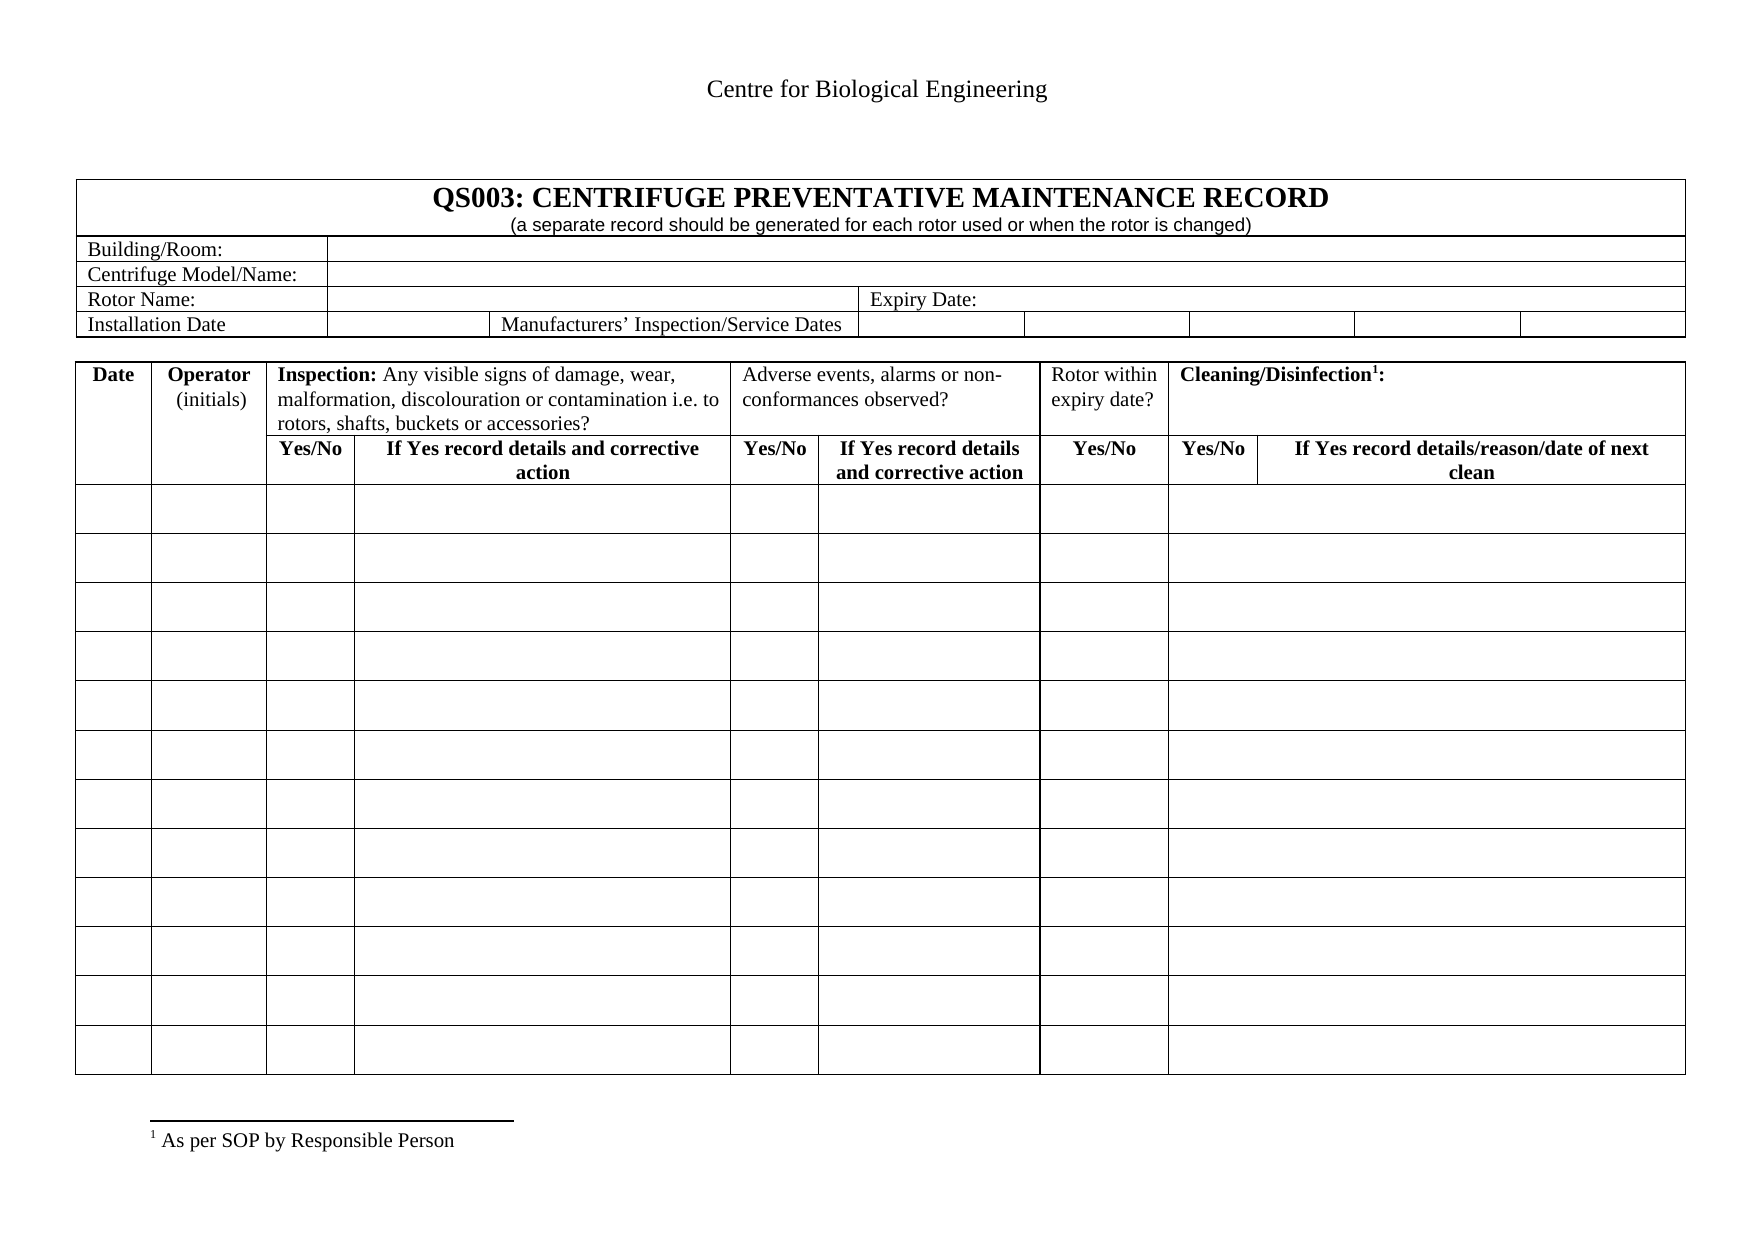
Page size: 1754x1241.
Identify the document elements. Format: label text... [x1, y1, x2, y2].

table_cell [267, 1026, 354, 1074]
table_cell [1169, 534, 1685, 582]
table_cell [1169, 485, 1685, 533]
table_cell Rotor Name: [77, 287, 327, 311]
table_cell If Yes record details and corrective action [819, 436, 1039, 484]
table_cell [267, 878, 354, 926]
table_cell [355, 632, 730, 680]
table_cell [1521, 312, 1685, 336]
table_cell [819, 1026, 1039, 1074]
table_cell [1041, 534, 1168, 582]
table_header Inspection: Any visible signs of damage, wear, malformation, discolouration or contamination i.e. to rotors, shafts, buckets or accessories? [267, 363, 730, 434]
table_cell [267, 976, 354, 1024]
table_cell [267, 583, 354, 631]
table_cell [152, 534, 266, 582]
table_cell Yes/No [731, 436, 818, 484]
table_cell [355, 780, 730, 828]
table_cell Installation Date [77, 312, 327, 336]
table_cell [355, 485, 730, 533]
table_header Operator (initials) [152, 363, 266, 484]
table_cell [819, 780, 1039, 828]
table_cell [76, 780, 151, 828]
table_cell Centrifuge Model/Name: [77, 262, 327, 286]
table_cell [355, 1026, 730, 1074]
table_cell [152, 829, 266, 877]
table_cell [1041, 681, 1168, 729]
table_cell [76, 681, 151, 729]
table_cell [731, 927, 818, 975]
table_cell [1169, 927, 1685, 975]
table_cell [1355, 312, 1520, 336]
table_cell [76, 534, 151, 582]
table_cell [267, 632, 354, 680]
table_cell [731, 829, 818, 877]
table_cell [152, 632, 266, 680]
table_cell Manufacturers’ Inspection/Service Dates [490, 312, 858, 336]
table_cell [731, 681, 818, 729]
table_cell [76, 976, 151, 1024]
table_cell [1169, 583, 1685, 631]
table_cell Yes/No [1169, 436, 1257, 484]
table_cell [355, 829, 730, 877]
table_cell [355, 731, 730, 779]
table_cell [328, 287, 858, 311]
table_cell [355, 681, 730, 729]
table_header QS003: CENTRIFUGE PREVENTATIVE MAINTENANCE RECORD (a separate record should be generated for each rotor used or when the rotor is changed) [77, 180, 1685, 235]
table_cell [1041, 485, 1168, 533]
table_cell [1041, 927, 1168, 975]
table_cell [731, 780, 818, 828]
table_cell [267, 780, 354, 828]
table_cell [1169, 780, 1685, 828]
table_cell [1041, 878, 1168, 926]
table_cell [1025, 312, 1189, 336]
table_cell [1169, 632, 1685, 680]
table_cell [819, 485, 1039, 533]
table_cell [819, 976, 1039, 1024]
table_header Rotor within expiry date? [1041, 363, 1168, 434]
table_cell [1169, 681, 1685, 729]
table_cell [1169, 976, 1685, 1024]
table_cell [731, 1026, 818, 1074]
table_cell [731, 485, 818, 533]
table_cell [819, 829, 1039, 877]
table_cell [267, 927, 354, 975]
table_cell [859, 312, 1024, 336]
table_cell [76, 583, 151, 631]
table_cell [355, 927, 730, 975]
table_cell [1041, 731, 1168, 779]
table_cell [1041, 583, 1168, 631]
table_cell [76, 632, 151, 680]
table_cell [152, 485, 266, 533]
table_cell [152, 780, 266, 828]
table_header Cleaning/Disinfection: [1169, 363, 1685, 434]
table_cell [152, 1026, 266, 1074]
table_cell [819, 927, 1039, 975]
table_cell [267, 534, 354, 582]
table_cell If Yes record details/reason/date of next clean [1258, 436, 1685, 484]
table_cell [76, 1026, 151, 1074]
table_cell [328, 262, 1685, 286]
table_cell [819, 583, 1039, 631]
table_cell [819, 681, 1039, 729]
table_cell [328, 312, 489, 336]
table_cell [731, 731, 818, 779]
table_header Date [76, 363, 151, 484]
table_cell [267, 731, 354, 779]
table_cell [355, 976, 730, 1024]
table_header Building/Room: [77, 237, 327, 261]
table_cell [76, 485, 151, 533]
table_cell [76, 927, 151, 975]
table_cell [355, 878, 730, 926]
table_cell [152, 927, 266, 975]
table_cell [76, 878, 151, 926]
table_header Adverse events, alarms or non-conformances observed? [731, 363, 1039, 434]
table_header [328, 237, 1685, 261]
table_cell [731, 583, 818, 631]
table_cell [76, 829, 151, 877]
table_cell [1041, 976, 1168, 1024]
table_cell [1041, 1026, 1168, 1074]
table_cell [819, 731, 1039, 779]
table_cell [267, 829, 354, 877]
table_cell [731, 878, 818, 926]
table_cell [1190, 312, 1354, 336]
table_cell [1041, 780, 1168, 828]
table_cell [1169, 878, 1685, 926]
table_cell [1169, 1026, 1685, 1074]
table_cell [819, 632, 1039, 680]
table_cell [819, 534, 1039, 582]
table_cell Expiry Date: [859, 287, 1685, 311]
table_cell [1041, 632, 1168, 680]
table_cell [267, 681, 354, 729]
table_cell [1169, 731, 1685, 779]
table_cell [355, 534, 730, 582]
table_cell Yes/No [267, 436, 354, 484]
table_cell [152, 583, 266, 631]
table_cell [731, 632, 818, 680]
table_cell [819, 878, 1039, 926]
table_cell [355, 583, 730, 631]
table_cell [267, 485, 354, 533]
table_cell [152, 878, 266, 926]
table_cell Yes/No [1041, 436, 1168, 484]
table_cell [1169, 829, 1685, 877]
table_cell [731, 976, 818, 1024]
table_cell [1041, 829, 1168, 877]
table_cell [152, 976, 266, 1024]
table_cell [76, 731, 151, 779]
table_cell [731, 534, 818, 582]
table_cell If Yes record details and corrective action [355, 436, 730, 484]
table_cell [152, 681, 266, 729]
table_cell [152, 731, 266, 779]
